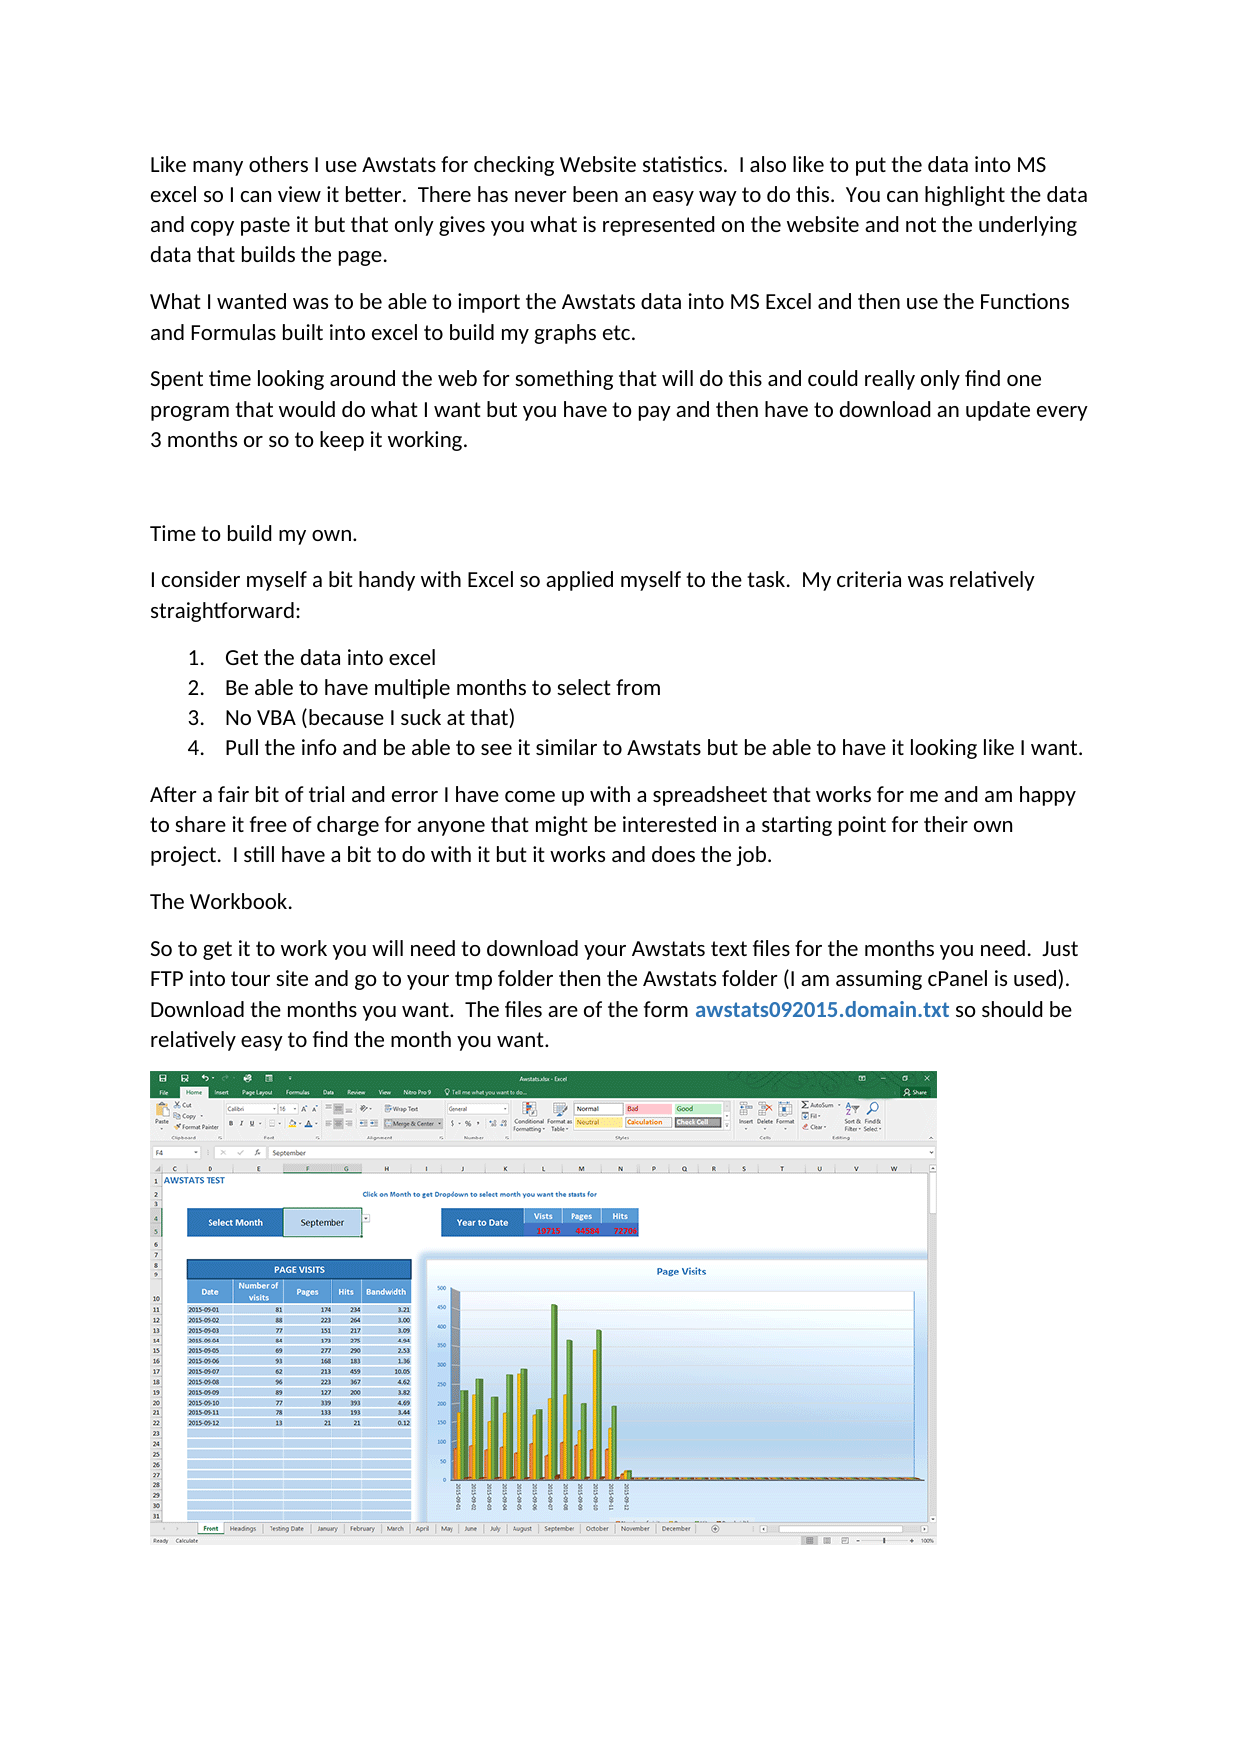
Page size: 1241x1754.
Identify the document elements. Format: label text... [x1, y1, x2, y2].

text I consider myself a bit handy with Excel so applied myself to the task. My criteria was relatively straightforward: [150, 566, 1090, 624]
list Be able to have multiple months to select from [187, 673, 1090, 701]
text The Workbook. [150, 887, 1090, 916]
text After a fair bit of trial and error I have come up with a spreadsheet that works for me and am happy to share it free of charge for anyone that might be interested in a starting point for their own project. I still have a bit to do with it but it works and does the job. [150, 780, 1090, 869]
list Pull the info and be able to see it similar to Awstats but be able to have it looking like I want. [187, 733, 1090, 761]
list Get the data into excel [187, 643, 1090, 671]
text Spent time looking around the web for something that will do this and could really only find one program that would do what I want but you have to pay and then have to download an update every 3 months or so to keep it working. [150, 364, 1090, 453]
picture [150, 1071, 937, 1545]
text Time to build my own. [150, 519, 1090, 547]
text Like many others I use Awstats for checking Website statistics. I also like to put the data into MS excel so I can view it better. There has never been an easy way to do this. You can highlight the data and copy paste it but that only gives you what is represented on the website and not the underlying data that builds the page. [150, 150, 1090, 269]
list No VBA (because I suck at that) [187, 703, 1090, 731]
text So to get it to work you will need to download your Awstats text files for the months you need. Just FTP into tour site and go to your tmp folder then the Awstats folder (I am assuming cPanel is used). Download the months you want. The files are of the form awstats092015.domain.txt so should be relatively easy to find the month you want. [150, 934, 1090, 1053]
text What I wanted was to be able to import the Awstats data into MS Excel and then use the Functions and Formulas built into excel to build my graphs etc. [150, 287, 1090, 346]
